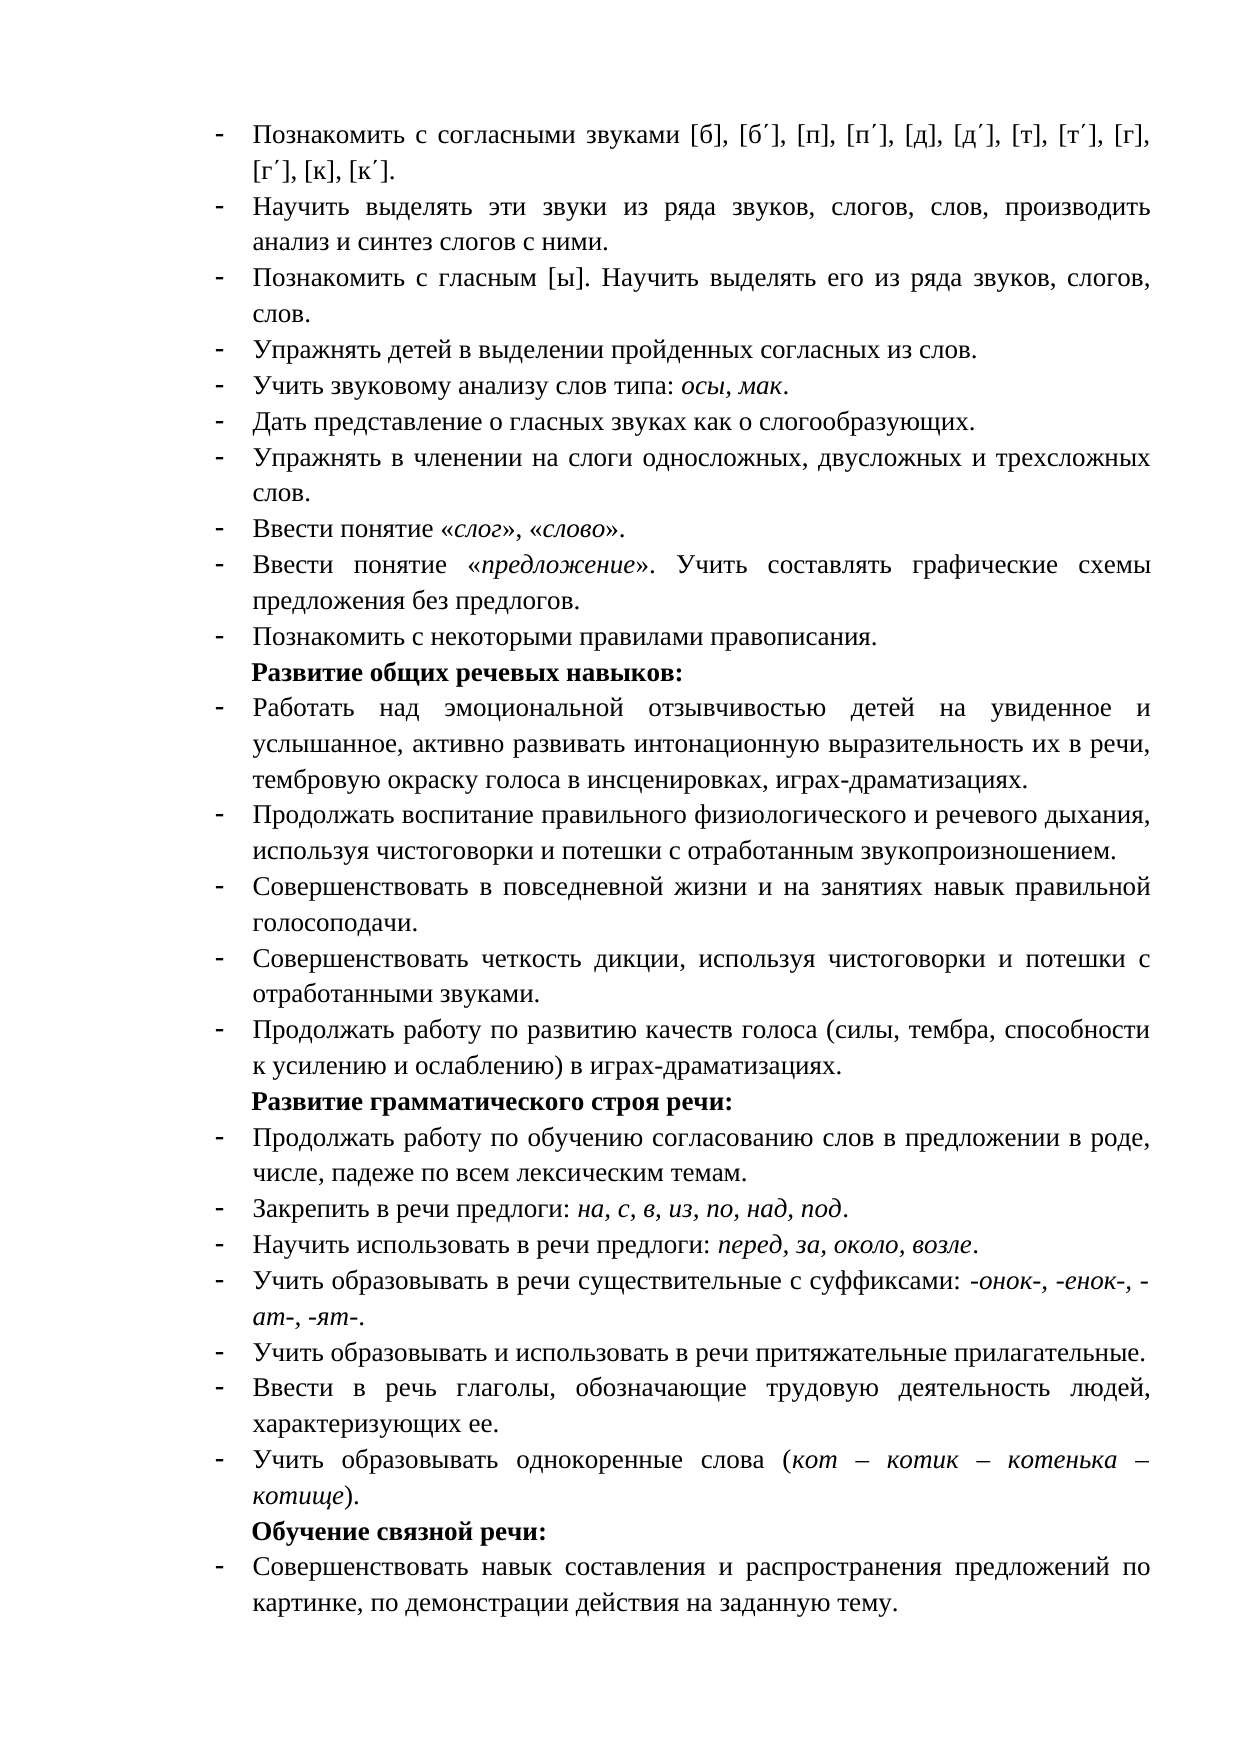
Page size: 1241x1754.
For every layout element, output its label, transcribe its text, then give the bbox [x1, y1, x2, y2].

list Познакомить с гласным [ы]. Научить выделять его из ряда звуков, слогов, слов. [215, 261, 1152, 328]
list Ввести понятие «предложение». Учить составлять графические схемы предложения без предлогов. [215, 548, 1152, 615]
list Совершенствовать навык составления и распространения предложений по картинке, по демонстрации действия на заданную тему. [215, 1550, 1152, 1617]
list Научить выделять эти звуки из ряда звуков, слогов, слов, производить анализ и синтез слогов с ними. [215, 190, 1152, 257]
text Развитие грамматического строя речи: [177, 1085, 1152, 1116]
list Работать над эмоциональной отзывчивостью детей на увиденное и услышанное, активно развивать интонационную выразительность их в речи, тембровую окраску голоса в инсценировках, играх-драматизациях. [215, 691, 1152, 794]
text Обучение связной речи: [177, 1515, 1152, 1546]
list Ввести понятие «слог», «слово». [215, 512, 1152, 543]
list Учить образовывать однокоренные слова (кот – котик – котенька – котище). [215, 1443, 1152, 1510]
list Совершенствовать четкость дикции, используя чистоговорки и потешки с отработанными звуками. [215, 942, 1152, 1009]
list Упражнять детей в выделении пройденных согласных из слов. [215, 333, 1152, 364]
list Дать представление о гласных звуках как о слогообразующих. [215, 405, 1152, 436]
list Продолжать работу по обучению согласованию слов в предложении в роде, числе, падеже по всем лексическим темам. [215, 1121, 1152, 1188]
list Закрепить в речи предлоги: на, с, в, из, по, над, под. [215, 1192, 1152, 1223]
list Совершенствовать в повседневной жизни и на занятиях навык правильной голосоподачи. [215, 870, 1152, 937]
text Развитие общих речевых навыков: [177, 656, 1152, 687]
list Учить образовывать и использовать в речи притяжательные прилагательные. [215, 1336, 1152, 1367]
list Учить образовывать в речи существительные с суффиксами: -онок-, -енок-, -ат-, -ят-. [215, 1264, 1152, 1331]
list Ввести в речь глаголы, обозначающие трудовую деятельность людей, характеризующих ее. [215, 1372, 1152, 1438]
list Продолжать работу по развитию качеств голоса (силы, тембра, способности к усилению и ослаблению) в играх-драматизациях. [215, 1013, 1152, 1080]
list Упражнять в членении на слоги односложных, двусложных и трехсложных слов. [215, 441, 1152, 508]
list Учить звуковому анализу слов типа: осы, мак. [215, 369, 1152, 400]
list Продолжать воспитание правильного физиологического и речевого дыхания, используя чистоговорки и потешки с отработанным звукопроизношением. [215, 799, 1152, 866]
list Научить использовать в речи предлоги: перед, за, около, возле. [215, 1228, 1152, 1259]
list Познакомить с согласными звуками [б], [б΄], [п], [п΄], [д], [д΄], [т], [т΄], [г], [г΄], [к], [к΄]. [215, 118, 1152, 185]
list Познакомить с некоторыми правилами правописания. [215, 620, 1152, 651]
